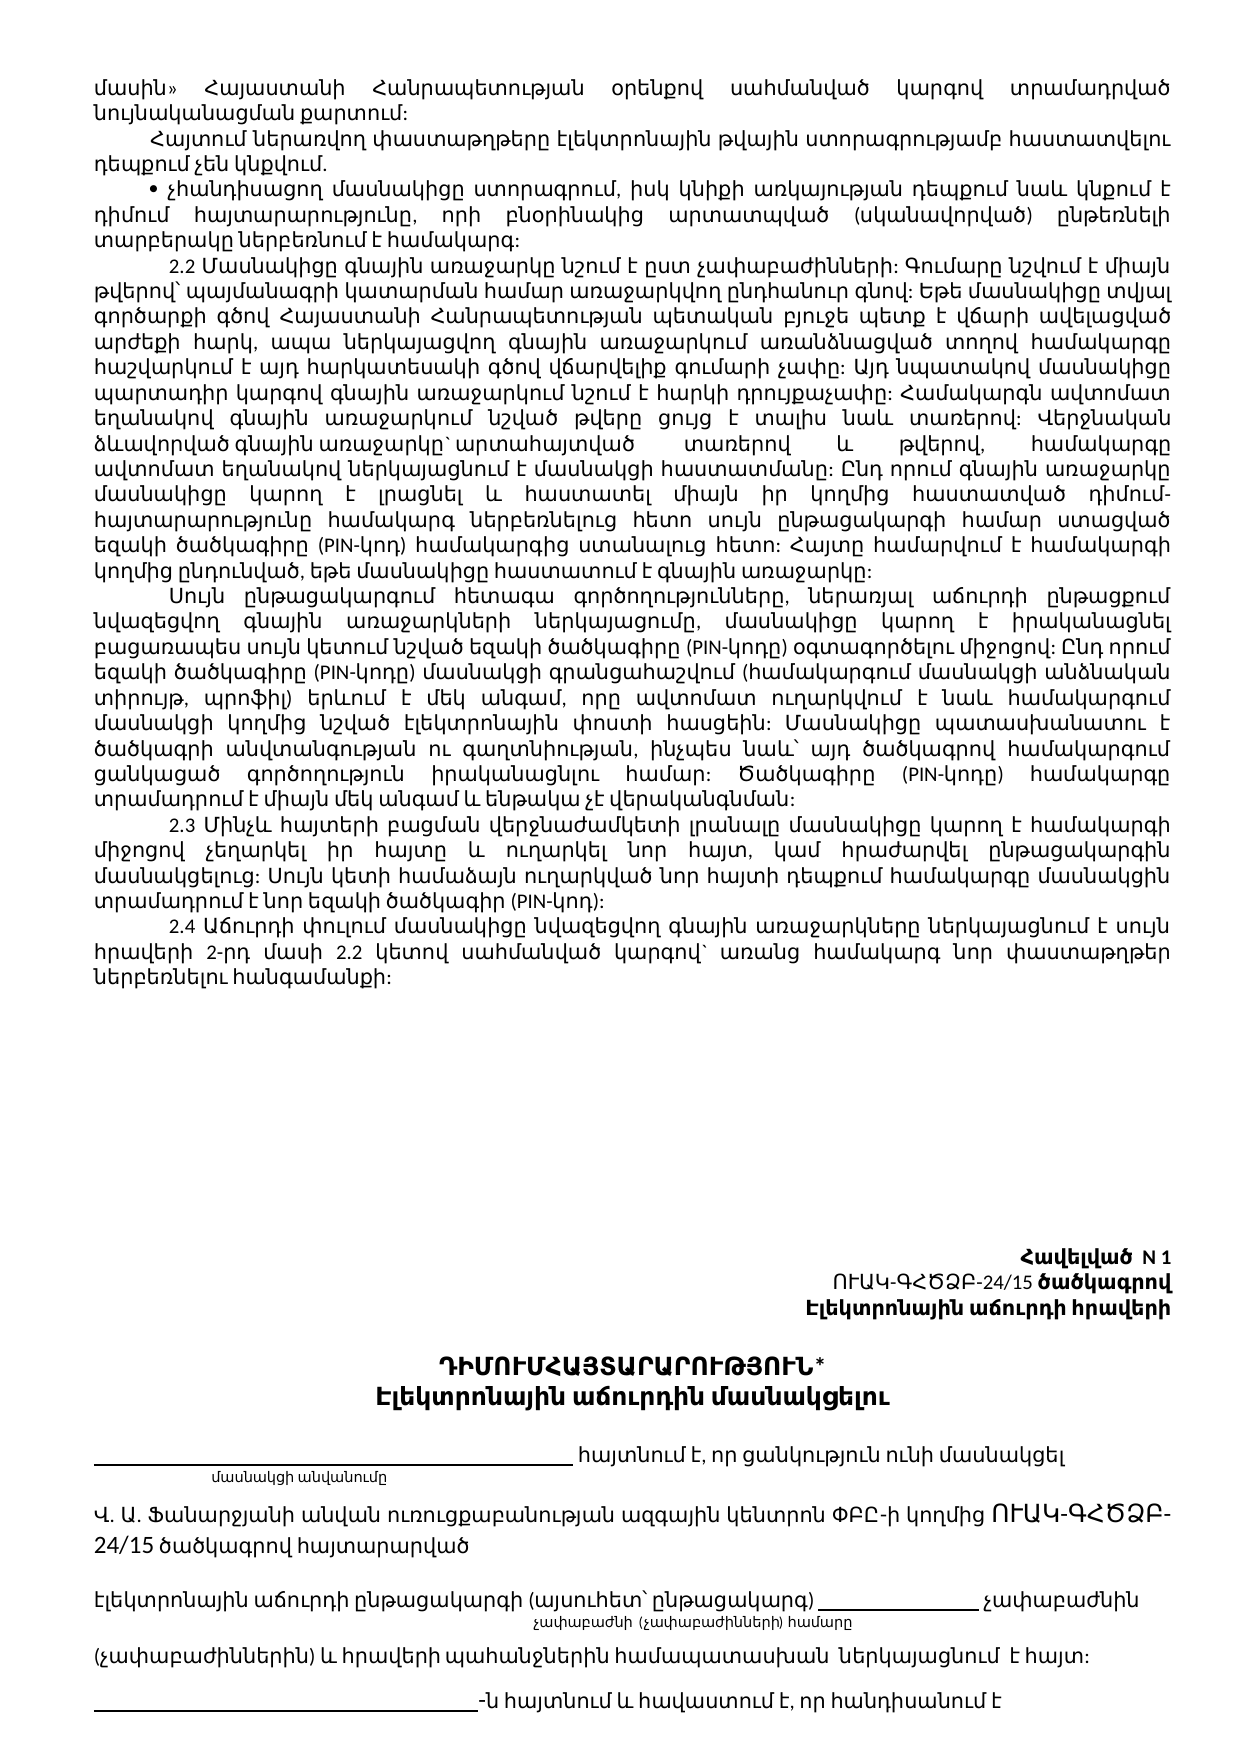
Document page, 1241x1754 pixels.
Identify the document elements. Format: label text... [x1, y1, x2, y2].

text հայտնում է, որ ցանկություն ունի մասնակցել [94, 1442, 1171, 1468]
text 2.3 Մինչև հայտերի բացման վերջնաժամկետի լրանալը մասնակիցը կարող է համակարգի միջոցով չեղարկել իր հայտը և ուղարկել նոր հայտ, կամ հրաժարվել ընթացակարգին մասնակցելուց: Սույն կետի համաձայն ուղարկված նոր հայտի դեպքում համակարգը մասնակցին տրամադրում է նոր եզակի ծածկագիր (PIN-կոդ): [94, 812, 1171, 914]
subtitle Էլեկտրոնային աճուրդին մասնակցելու [94, 1381, 1171, 1412]
text Վ. Ա. Ֆանարջյանի անվան ուռուցքաբանության ազգային կենտրոն ՓԲԸ-ի կողմից ՈՒԱԿ-ԳՀԾՁԲ-24/15 ծածկագրով հայտարարված [94, 1498, 1171, 1559]
text ԴԻՄՈՒՄՀԱՅՏԱՐԱՐՈՒԹՅՈՒՆ* [94, 1351, 1171, 1381]
text 2.4 Աճուրդի փուլում մասնակիցը նվազեցվող գնային առաջարկները ներկայացնում է սույն հրավերի 2-րդ մասի 2.2 կետով սահմանված կարգով` առանց համակարգ նոր փաստաթղթեր ներբեռնելու հանգամանքի: [94, 914, 1171, 990]
text -ն հայտնում և հավաստում է, որ հանդիսանում է [94, 1684, 1171, 1715]
text 2.2 Մասնակիցը գնային առաջարկը նշում է ըստ չափաբաժինների: Գումարը նշվում է միայն թվերով՝ պայմանագրի կատարման համար առաջարկվող ընդհանուր գնով: Եթե մասնակիցը տվյալ գործարքի գծով Հայաստանի Հանրապետության պետական բյուջե պետք է վճարի ավելացված արժեքի հարկ, ապա ներկայացվող գնային առաջարկում առանձնացված տողով համակարգը հաշվարկում է այդ հարկատեսակի գծով վճարվելիք գումարի չափը: Այդ նպատակով մասնակիցը պարտադիր կարգով գնային առաջարկում նշում է հարկի դրույքաչափը: Համակարգն ավտոմատ եղանակով գնային առաջարկում նշված թվերը ցույց է տալիս նաև տառերով: Վերջնական ձևավորված գնային առաջարկը` արտահայտված տառերով և թվերով, համակարգը ավտոմատ եղանակով ներկայացնում է մասնակցի հաստատմանը: Ընդ որում գնային առաջարկը մասնակիցը կարող է լրացնել և հաստատել միայն իր կողմից հաստատված դիմում-հայտարարությունը համակարգ ներբեռնելուց հետո սույն ընթացակարգի համար ստացված եզակի ծածկագիրը (PIN-կոդ) համակարգից ստանալուց հետո: Հայտը համարվում է համակարգի կողմից ընդունված, եթե մասնակիցը հաստատում է գնային առաջարկը: [94, 253, 1171, 583]
text Սույն ընթացակարգում հետագա գործողությունները, ներառյալ աճուրդի ընթացքում նվազեցվող գնային առաջարկների ներկայացումը, մասնակիցը կարող է իրականացնել բացառապես սույն կետում նշված եզակի ծածկագիրը (PIN-կոդը) օգտագործելու միջոցով: Ընդ որում եզակի ծածկագիրը (PIN-կոդը) մասնակցի գրանցահաշվում (համակարգում մասնակցի անձնական տիրույթ, պրոֆիլ) երևում է մեկ անգամ, որը ավտոմատ ուղարկվում է նաև համակարգում մասնակցի կողմից նշված էլեկտրոնային փոստի հասցեին: Մասնակիցը պատասխանատու է ծածկագրի անվտանգության ու գաղտնիության, ինչպես նաև՝ այդ ծածկագրով համակարգում ցանկացած գործողություն իրականացնլու համար: Ծածկագիրը (PIN-կոդը) համակարգը տրամադրում է միայն մեկ անգամ և ենթակա չէ վերականգնման: [94, 583, 1171, 812]
text մասնակցի անվանումը [94, 1468, 1171, 1498]
list չհանդիսացող մասնակիցը ստորագրում, իսկ կնիքի առկայության դեպքում նաև կնքում է դիմում հայտարարությունը, որի բնօրինակից արտատպված (սկանավորված) ընթեռնելի տարբերակը ներբեռնում է համակարգ: [94, 177, 1171, 253]
text ՈՒԱԿ-ԳՀԾՁԲ-24/15 ծածկագրով [94, 1269, 1171, 1295]
text Հայտում ներառվող փաստաթղթերը էլեկտրոնային թվային ստորագրությամբ հաստատվելու դեպքում չեն կնքվում. [94, 126, 1171, 177]
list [94, 75, 1171, 126]
text էլեկտրոնային աճուրդի ընթացակարգի (այսուհետ՝ ընթացակարգ) չափաբաժնին [94, 1587, 1171, 1613]
text (չափաբաժիններին) և հրավերի պահանջներին համապատասխան ներկայացնում է հայտ: [94, 1643, 1171, 1669]
text չափաբաժնի (չափաբաժինների) համարը [94, 1613, 1171, 1643]
text Էլեկտրոնային աճուրդի հրավերի [94, 1295, 1171, 1320]
text Հավելված N 1 [94, 1244, 1171, 1269]
